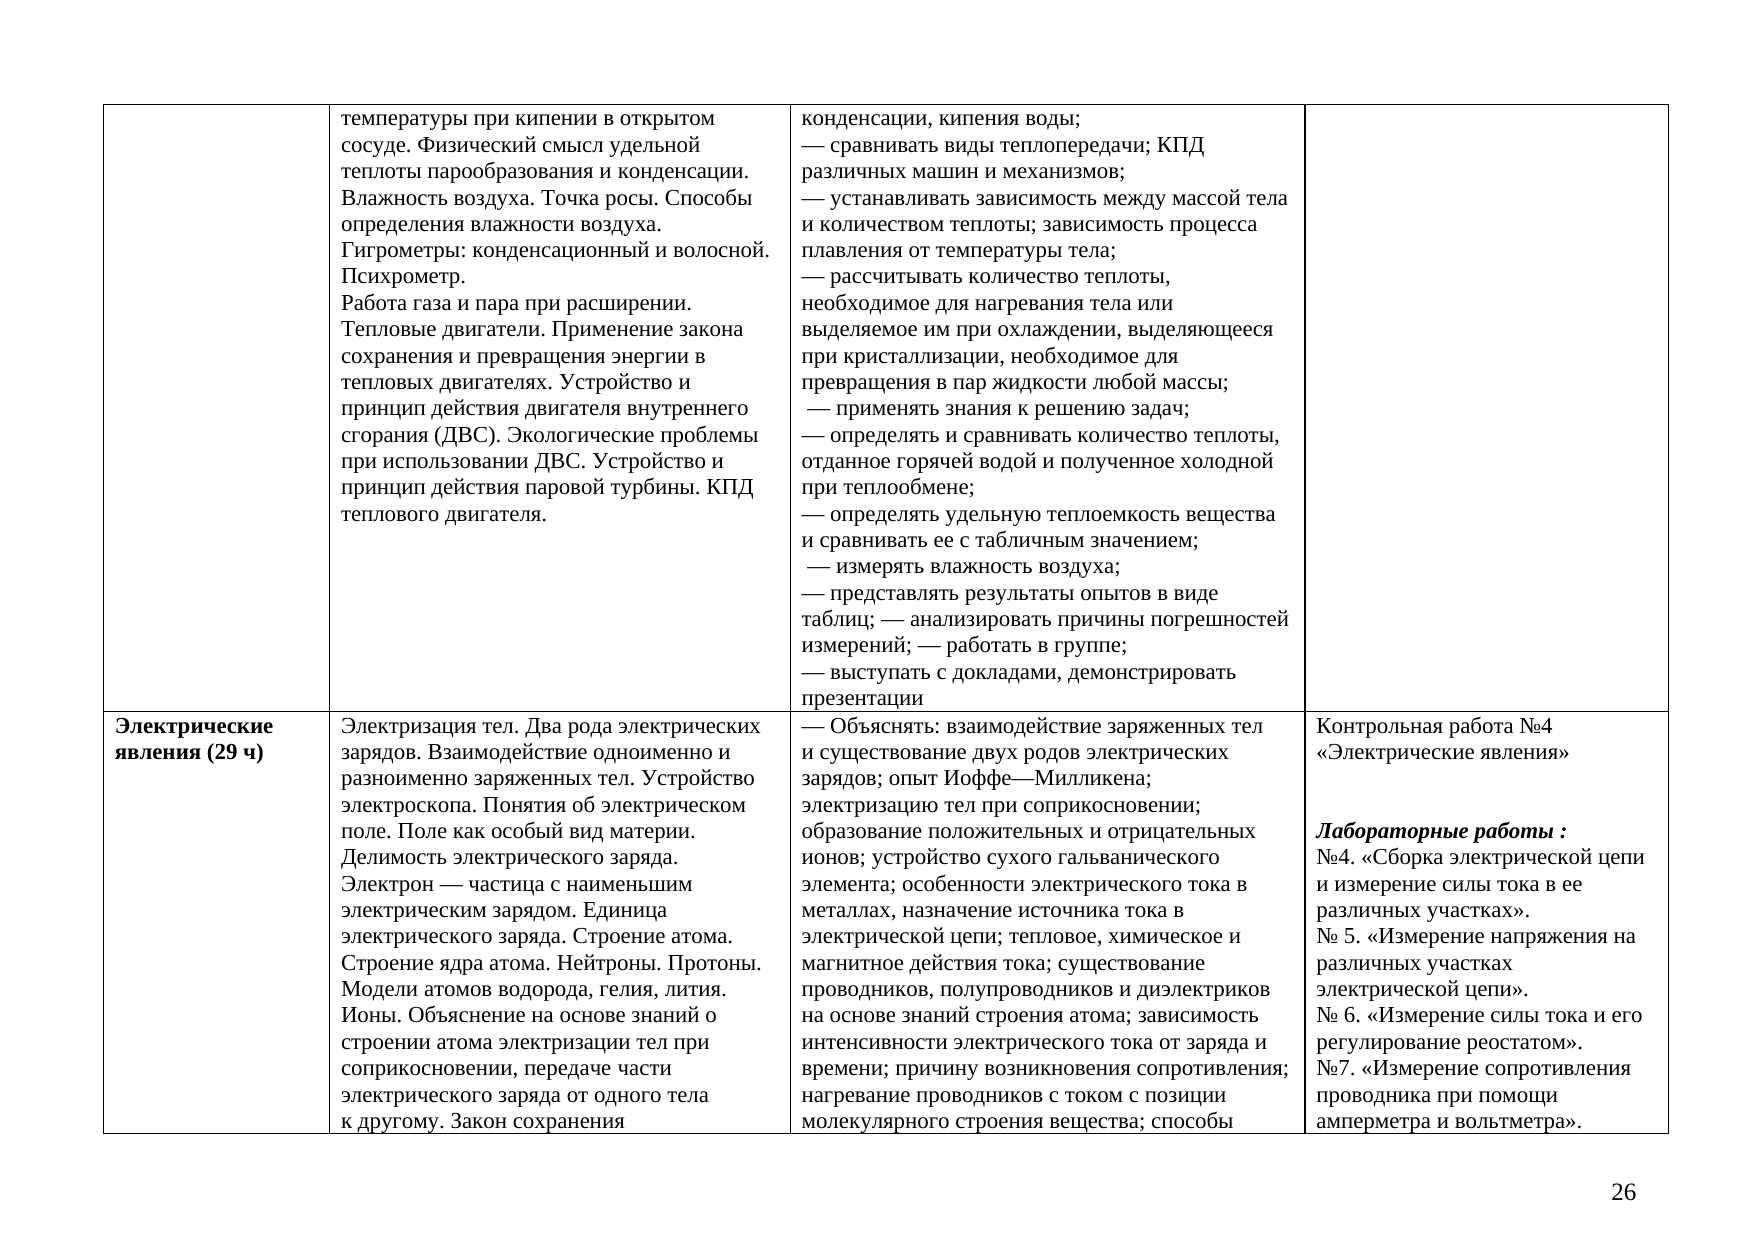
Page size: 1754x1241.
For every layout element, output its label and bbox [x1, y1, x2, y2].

table_cell [791, 105, 1304, 711]
table_cell [104, 712, 329, 1133]
table_cell [1306, 712, 1668, 1133]
table_cell [330, 105, 790, 711]
table_cell [104, 105, 329, 711]
table_cell [791, 712, 1304, 1133]
table_cell [330, 712, 790, 1133]
table_cell [1306, 105, 1668, 711]
